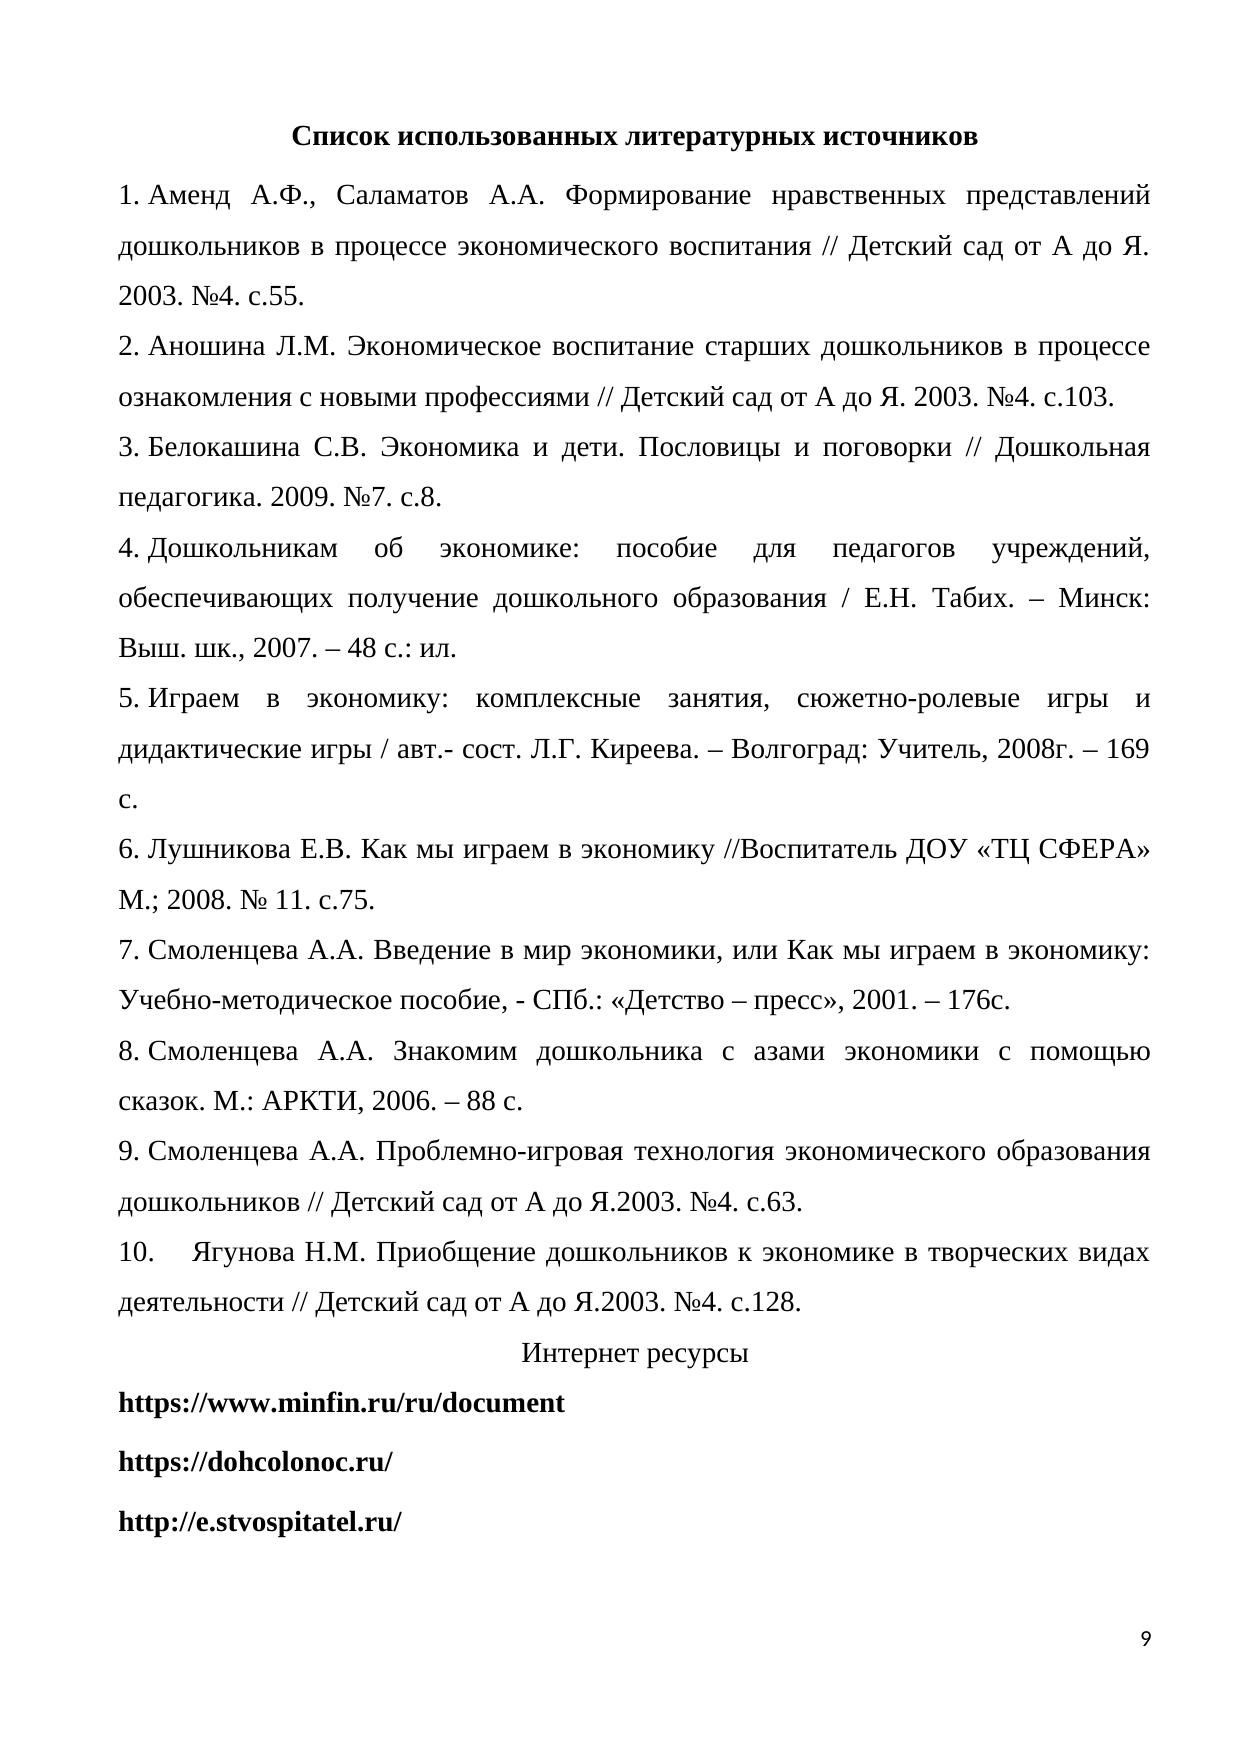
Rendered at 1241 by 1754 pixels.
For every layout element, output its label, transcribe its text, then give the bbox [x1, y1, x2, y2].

list Белокашина С.В. Экономика и дети. Пословицы и поговорки // Дошкольная педагогика. 2009. №7. с.8. [118, 429, 1152, 513]
list Аменд А.Ф., Саламатов А.А. Формирование нравственных представлений дошкольников в процессе экономического воспитания // Детский сад от А до Я. 2003. №4. с.55. [118, 177, 1152, 312]
list Смоленцева А.А. Введение в мир экономики, или Как мы играем в экономику: Учебно-методическое пособие, - СПб.: «Детство – пресс», 2001. – 176с. [118, 932, 1152, 1016]
list Ягунова Н.М. Приобщение дошкольников к экономике в творческих видах деятельности // Детский сад от А до Я.2003. №4. с.128. [118, 1234, 1152, 1318]
text Интернет ресурсы [118, 1335, 1152, 1368]
text http://e.stvospitatel.ru/ [118, 1504, 1152, 1537]
text https://www.minfin.ru/ru/document [118, 1385, 1152, 1418]
list Лушникова Е.В. Как мы играем в экономику //Воспитатель ДОУ «ТЦ СФЕРА» М.; 2008. № 11. с.75. [118, 832, 1152, 915]
list Дошкольникам об экономике: пособие для педагогов учреждений, обеспечивающих получение дошкольного образования / Е.Н. Табих. – Минск: Выш. шк., 2007. – 48 с.: ил. [118, 530, 1152, 664]
list Смоленцева А.А. Проблемно-игровая технология экономического образования дошкольников // Детский сад от А до Я.2003. №4. с.63. [118, 1133, 1152, 1217]
list Смоленцева А.А. Знакомим дошкольника с азами экономики с помощью сказок. М.: АРКТИ, 2006. – 88 с. [118, 1033, 1152, 1117]
list Играем в экономику: комплексные занятия, сюжетно-ролевые игры и дидактические игры / авт.- сост. Л.Г. Киреева. – Волгоград: Учитель, 2008г. – 169 с. [118, 681, 1152, 815]
list Аношина Л.М. Экономическое воспитание старших дошкольников в процессе ознакомления с новыми профессиями // Детский сад от А до Я. 2003. №4. с.103. [118, 328, 1152, 412]
text https://dohcolonoc.ru/ [118, 1444, 1152, 1478]
text Список использованных литературных источников [118, 118, 1152, 152]
